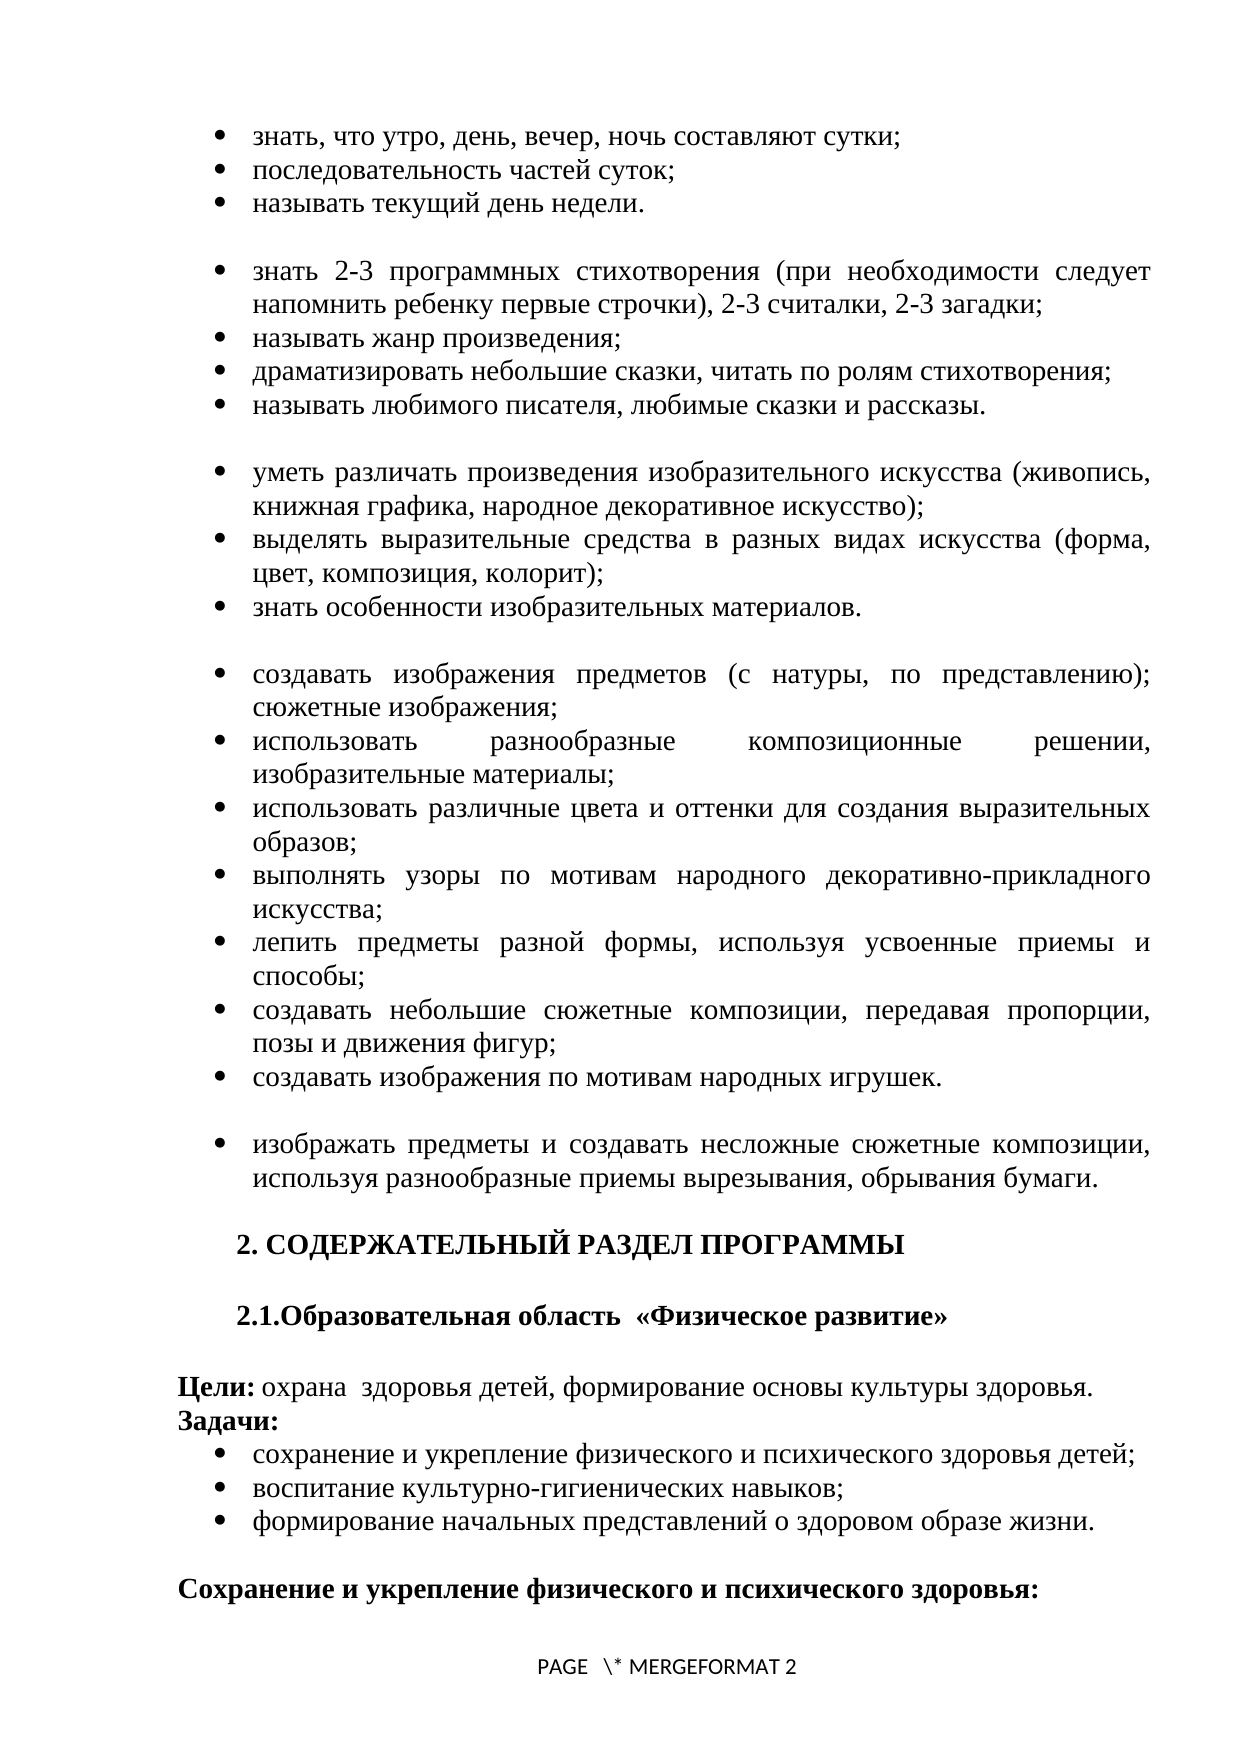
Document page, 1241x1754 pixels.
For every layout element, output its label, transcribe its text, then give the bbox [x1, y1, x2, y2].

list драматизировать небольшие сказки, читать по ролям стихотворения; [215, 353, 1152, 387]
list называть текущий день недели. [215, 185, 1152, 219]
list изображать предметы и создавать несложные сюжетные композиции, используя разнообразные приемы вырезывания, обрывания бумаги. [215, 1126, 1152, 1193]
text Задачи: [177, 1403, 1152, 1436]
list использовать разнообразные композиционные решении, изобразительные материалы; [215, 723, 1152, 790]
list выполнять узоры по мотивам народного декоративно-прикладного искусства; [215, 857, 1152, 924]
list формирование начальных представлений о здоровом образе жизни. [215, 1503, 1152, 1537]
list знать 2-3 программных стихотворения (при необходимости следует напомнить ребенку первые строчки), 2-3 считалки, 2-3 загадки; [215, 253, 1152, 320]
list называть жанр произведения; [215, 320, 1152, 353]
text Цели: охрана здоровья детей, формирование основы культуры здоровья. [177, 1369, 1152, 1403]
list знать особенности изобразительных материалов. [215, 589, 1152, 622]
list выделять выразительные средства в разных видах искусства (форма, цвет, композиция, колорит); [215, 521, 1152, 589]
list создавать небольшие сюжетные композиции, передавая пропорции, позы и движения фигур; [215, 992, 1152, 1059]
list знать, что утро, день, вечер, ночь составляют сутки; [215, 118, 1152, 152]
text Сохранение и укрепление физического и психического здоровья: [177, 1571, 1152, 1604]
text 2. СОДЕРЖАТЕЛЬНЫЙ РАЗДЕЛ ПРОГРАММЫ [236, 1227, 1152, 1260]
list создавать изображения предметов (с натуры, по представлению); сюжетные изображения; [215, 656, 1152, 723]
list лепить предметы разной формы, используя усвоенные приемы и способы; [215, 924, 1152, 992]
list сохранение и укрепление физического и психического здоровья детей; [215, 1436, 1152, 1470]
list последовательность частей суток; [215, 152, 1152, 185]
list создавать изображения по мотивам народных игрушек. [215, 1059, 1152, 1093]
list воспитание культурно-гигиенических навыков; [215, 1470, 1152, 1503]
list использовать различные цвета и оттенки для создания выразительных образов; [215, 790, 1152, 857]
list называть любимого писателя, любимые сказки и рассказы. [215, 387, 1152, 421]
text 2.1.Образовательная область «Физическое развитие» [236, 1298, 1152, 1332]
list уметь различать произведения изобразительного искусства (живопись, книжная графика, народное декоративное искусство); [215, 454, 1152, 521]
